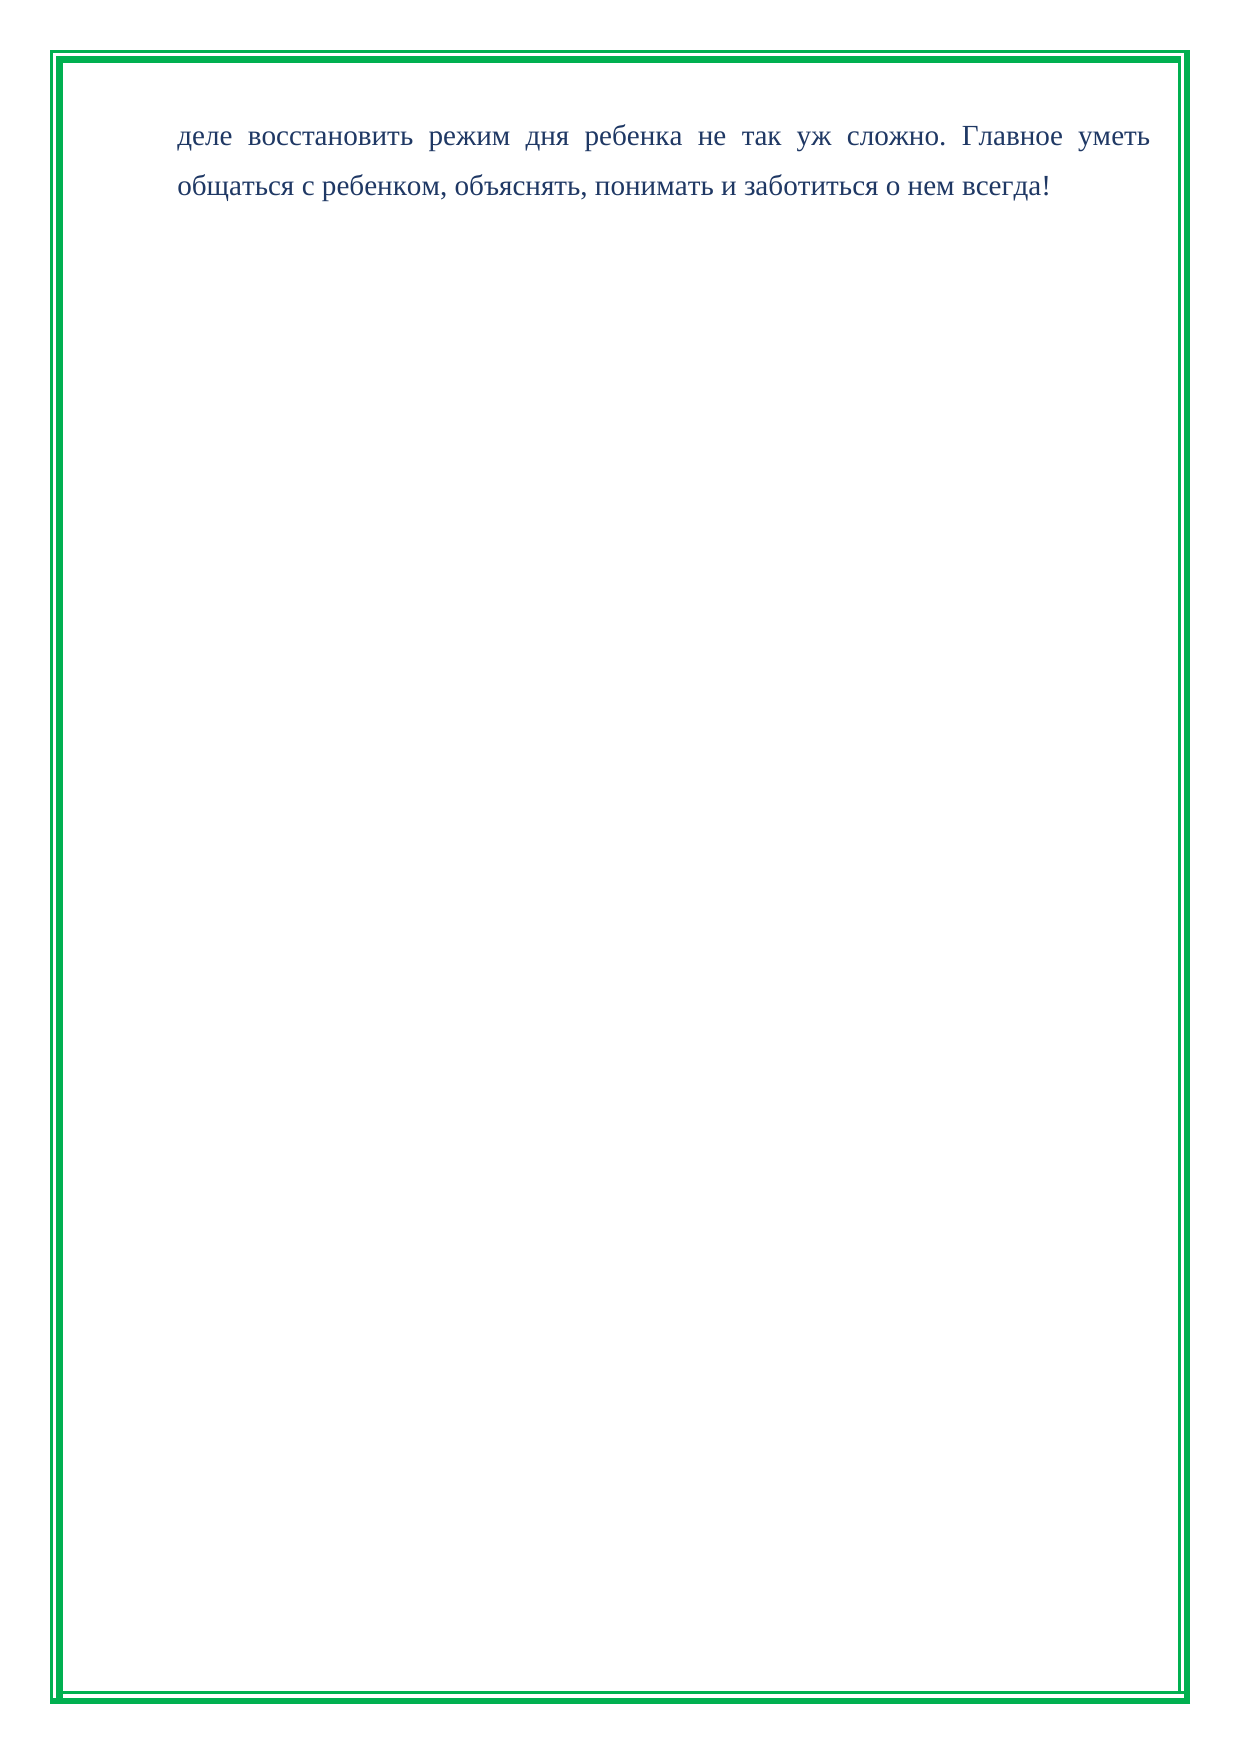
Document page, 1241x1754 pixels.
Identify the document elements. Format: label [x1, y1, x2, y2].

text [177, 118, 1152, 202]
